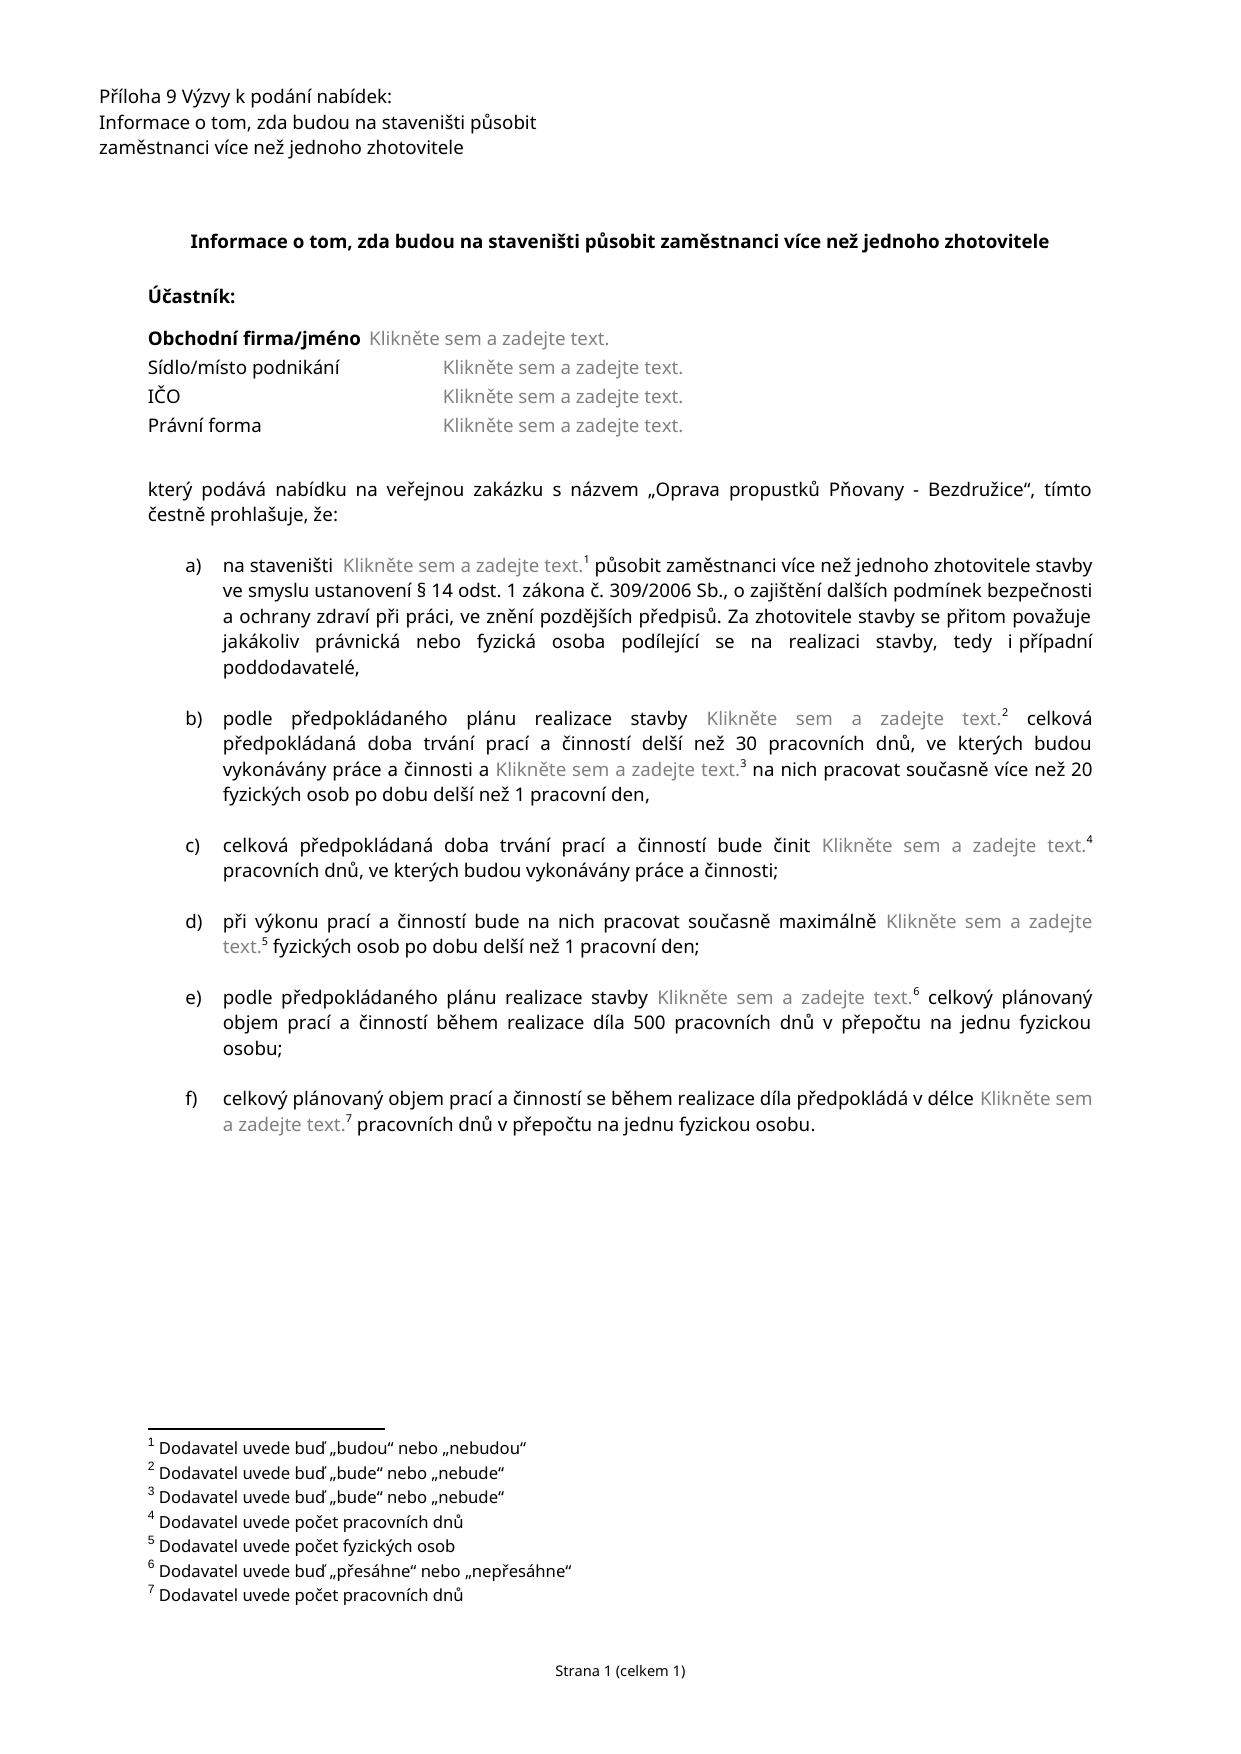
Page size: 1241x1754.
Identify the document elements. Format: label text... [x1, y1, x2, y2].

text Sídlo/místo podnikání [148, 351, 1093, 380]
text který podává nabídku na veřejnou zakázku s názvem „Oprava propustků Pňovany - Bezdružice“, tímto čestně prohlašuje, že: [148, 476, 1093, 527]
text Účastník: [148, 279, 1093, 310]
list celková předpokládaná doba trvání prací a činností bude činit pracovních dnů, ve kterých budou vykonávány práce a činnosti; [185, 832, 1093, 883]
text Obchodní firma/jméno [148, 322, 1093, 351]
text Právní forma [148, 409, 1093, 438]
title Informace o tom, zda budou na staveništi působit zaměstnanci více než jednoho zhotovitele [148, 228, 1093, 254]
text IČO [148, 380, 1093, 409]
list podle předpokládaného plánu realizace stavby celkový plánovaný objem prací a činností během realizace díla 500 pracovních dnů v přepočtu na jednu fyzickou osobu; [185, 984, 1093, 1061]
list při výkonu prací a činností bude na nich pracovat současně maximálně fyzických osob po dobu delší než 1 pracovní den; [185, 908, 1093, 959]
list na staveništi působit zaměstnanci více než jednoho zhotovitele stavby ve smyslu ustanovení § 14 odst. 1 zákona č. 309/2006 Sb., o zajištění dalších podmínek bezpečnosti a ochrany zdraví při práci, ve znění pozdějších předpisů. Za zhotovitele stavby se přitom považuje jakákoliv právnická nebo fyzická osoba podílející se na realizaci stavby, tedy i případní poddodavatelé, [185, 552, 1093, 680]
list celkový plánovaný objem prací a činností se během realizace díla předpokládá v délce pracovních dnů v přepočtu na jednu fyzickou osobu. [185, 1086, 1093, 1137]
list podle předpokládaného plánu realizace stavby celková předpokládaná doba trvání prací a činností delší než 30 pracovních dnů, ve kterých budou vykonávány práce a činnosti a na nich pracovat současně více než 20 fyzických osob po dobu delší než 1 pracovní den, [185, 705, 1093, 807]
